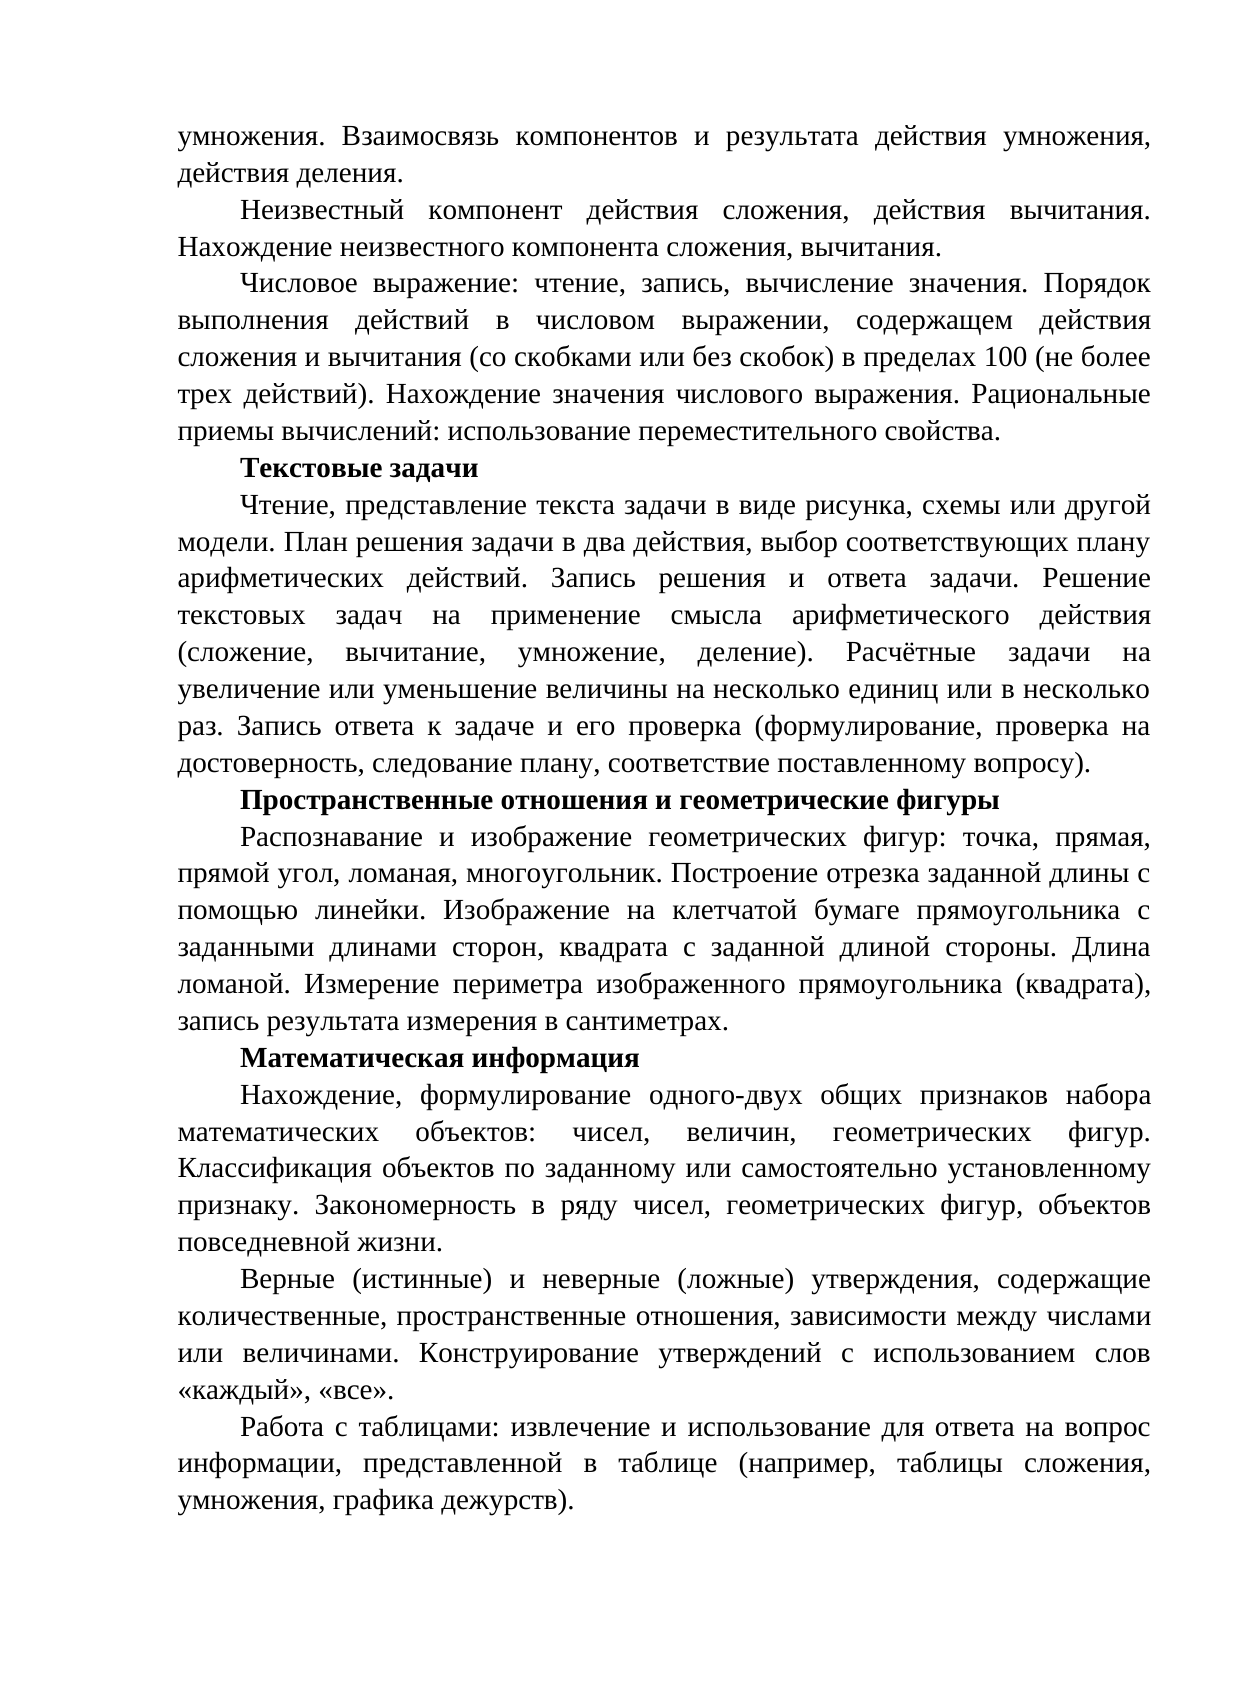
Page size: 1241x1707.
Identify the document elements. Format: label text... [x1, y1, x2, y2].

text Математическая информация [177, 1040, 1152, 1073]
text Верные (истинные) и неверные (ложные) утверждения, содержащие количественные, пространственные отношения, зависимости между числами или величинами. Конструирование утверждений с использованием слов «каждый», «все». [177, 1261, 1152, 1405]
text Работа с таблицами: извлечение и использование для ответа на вопрос информации, представленной в таблице (например, таблицы сложения, умножения, графика дежурств). [177, 1409, 1152, 1516]
text Чтение, представление текста задачи в виде рисунка, схемы или другой модели. План решения задачи в два действия, выбор соответствующих плану арифметических действий. Запись решения и ответа задачи. Решение текстовых задач на применение смысла арифметического действия (сложение, вычитание, умножение, деление). Расчётные задачи на увеличение или уменьшение величины на несколько единиц или в несколько раз. Запись ответа к задаче и его проверка (формулирование, проверка на достоверность, следование плану, соответствие поставленному вопросу). [177, 487, 1152, 778]
text Неизвестный компонент действия сложения, действия вычитания. Нахождение неизвестного компонента сложения, вычитания. [177, 192, 1152, 262]
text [177, 118, 1152, 188]
text Нахождение, формулирование одного-двух общих признаков набора математических объектов: чисел, величин, геометрических фигур. Классификация объектов по заданному или самостоятельно установленному признаку. Закономерность в ряду чисел, геометрических фигур, объектов повседневной жизни. [177, 1077, 1152, 1258]
text Распознавание и изображение геометрических фигур: точка, прямая, прямой угол, ломаная, многоугольник. Построение отрезка заданной длины с помощью линейки. Изображение на клетчатой бумаге прямоугольника с заданными длинами сторон, квадрата с заданной длиной стороны. Длина ломаной. Измерение периметра изображенного прямоугольника (квадрата), запись результата измерения в сантиметрах. [177, 819, 1152, 1037]
text Пространственные отношения и геометрические фигуры [177, 782, 1152, 815]
text Числовое выражение: чтение, запись, вычисление значения. Порядок выполнения действий в числовом выражении, содержащем действия сложения и вычитания (со скобками или без скобок) в пределах 100 (не более трех действий). Нахождение значения числового выражения. Рациональные приемы вычислений: использование переместительного свойства. [177, 266, 1152, 447]
text Текстовые задачи [177, 450, 1152, 483]
